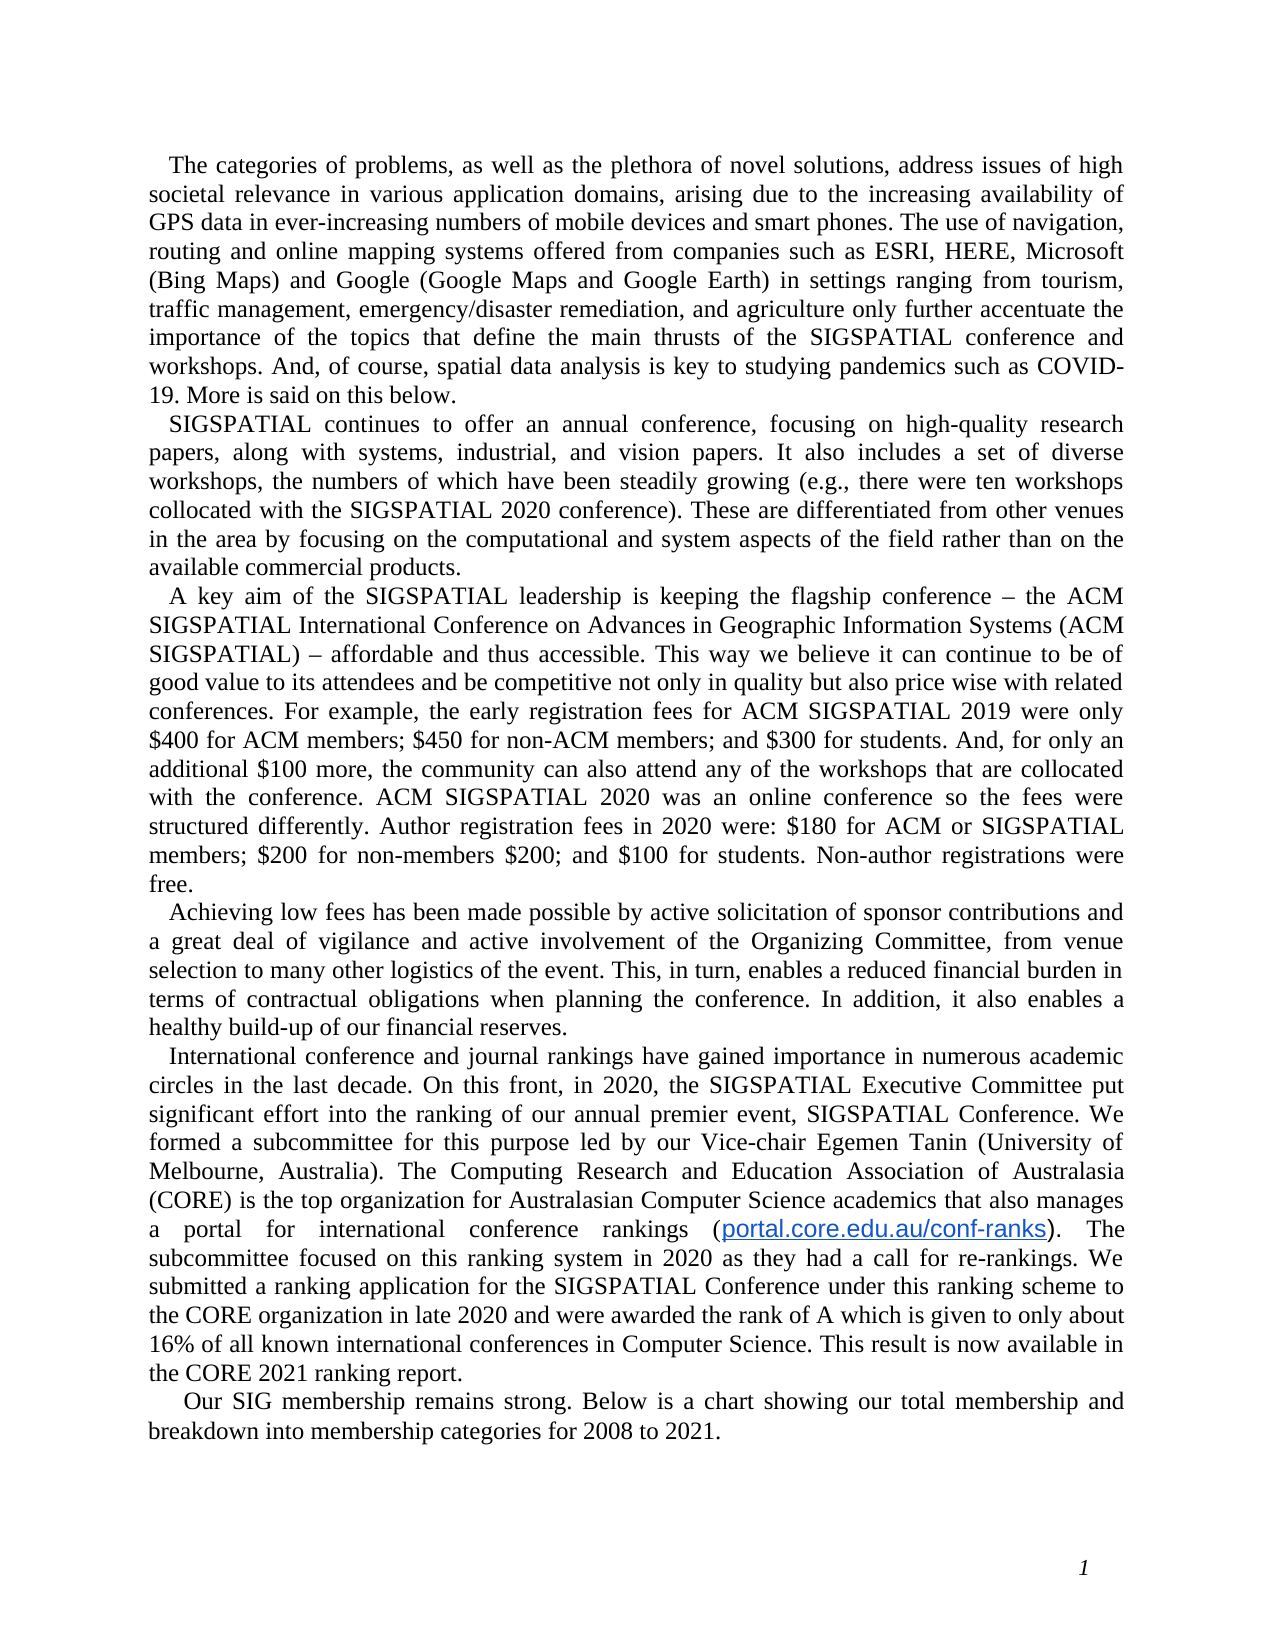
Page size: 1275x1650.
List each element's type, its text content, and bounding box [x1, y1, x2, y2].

text Achieving low fees has been made possible by active solicitation of sponsor contributions and a great deal of vigilance and active involvement of the Organizing Committee, from venue selection to many other logistics of the event. This, in turn, enables a reduced financial burden in terms of contractual obligations when planning the conference. In addition, it also enables a healthy build-up of our financial reserves. [148, 897, 1125, 1041]
text SIGSPATIAL continues to offer an annual conference, focusing on high-quality research papers, along with systems, industrial, and vision papers. It also includes a set of diverse workshops, the numbers of which have been steadily growing (e.g., there were ten workshops collocated with the SIGSPATIAL 2020 conference). These are differentiated from other venues in the area by focusing on the computational and system aspects of the field rather than on the available commercial products. [148, 409, 1125, 581]
text A key aim of the SIGSPATIAL leadership is keeping the flagship conference – the ACM SIGSPATIAL International Conference on Advances in Geographic Information Systems (ACM SIGSPATIAL) – affordable and thus accessible. This way we believe it can continue to be of good value to its attendees and be competitive not only in quality but also price wise with related conferences. For example, the early registration fees for ACM SIGSPATIAL 2019 were only $400 for ACM members; $450 for non-ACM members; and $300 for students. And, for only an additional $100 more, the community can also attend any of the workshops that are collocated with the conference. ACM SIGSPATIAL 2020 was an online conference so the fees were structured differently. Author registration fees in 2020 were: $180 for ACM or SIGSPATIAL members; $200 for non-members $200; and $100 for students. Non-author registrations were free. [148, 581, 1125, 897]
text Our SIG membership remains strong. Below is a chart showing our total membership and breakdown into membership categories for 2008 to 2021. [148, 1386, 1125, 1445]
text The categories of problems, as well as the plethora of novel solutions, address issues of high societal relevance in various application domains, arising due to the increasing availability of GPS data in ever-increasing numbers of mobile devices and smart phones. The use of navigation, routing and online mapping systems offered from companies such as ESRI, HERE, Microsoft (Bing Maps) and Google (Google Maps and Google Earth) in settings ranging from tourism, traffic management, emergency/disaster remediation, and agriculture only further accentuate the importance of the topics that define the main thrusts of the SIGSPATIAL conference and workshops. And, of course, spatial data analysis is key to studying pandemics such as COVID-19. More is said on this below. [148, 150, 1125, 409]
text International conference and journal rankings have gained importance in numerous academic circles in the last decade. On this front, in 2020, the SIGSPATIAL Executive Committee put significant effort into the ranking of our annual premier event, SIGSPATIAL Conference. We formed a subcommittee for this purpose led by our Vice-chair Egemen Tanin (University of Melbourne, Australia). The Computing Research and Education Association of Australasia (CORE) is the top organization for Australasian Computer Science academics that also manages a portal for international conference rankings (portal.core.edu.au/conf-ranks). The subcommittee focused on this ranking system in 2020 as they had a call for re-rankings. We submitted a ranking application for the SIGSPATIAL Conference under this ranking scheme to the CORE organization in late 2020 and were awarded the rank of A which is given to only about 16% of all known international conferences in Computer Science. This result is now available in the CORE 2021 ranking report. [148, 1041, 1125, 1386]
